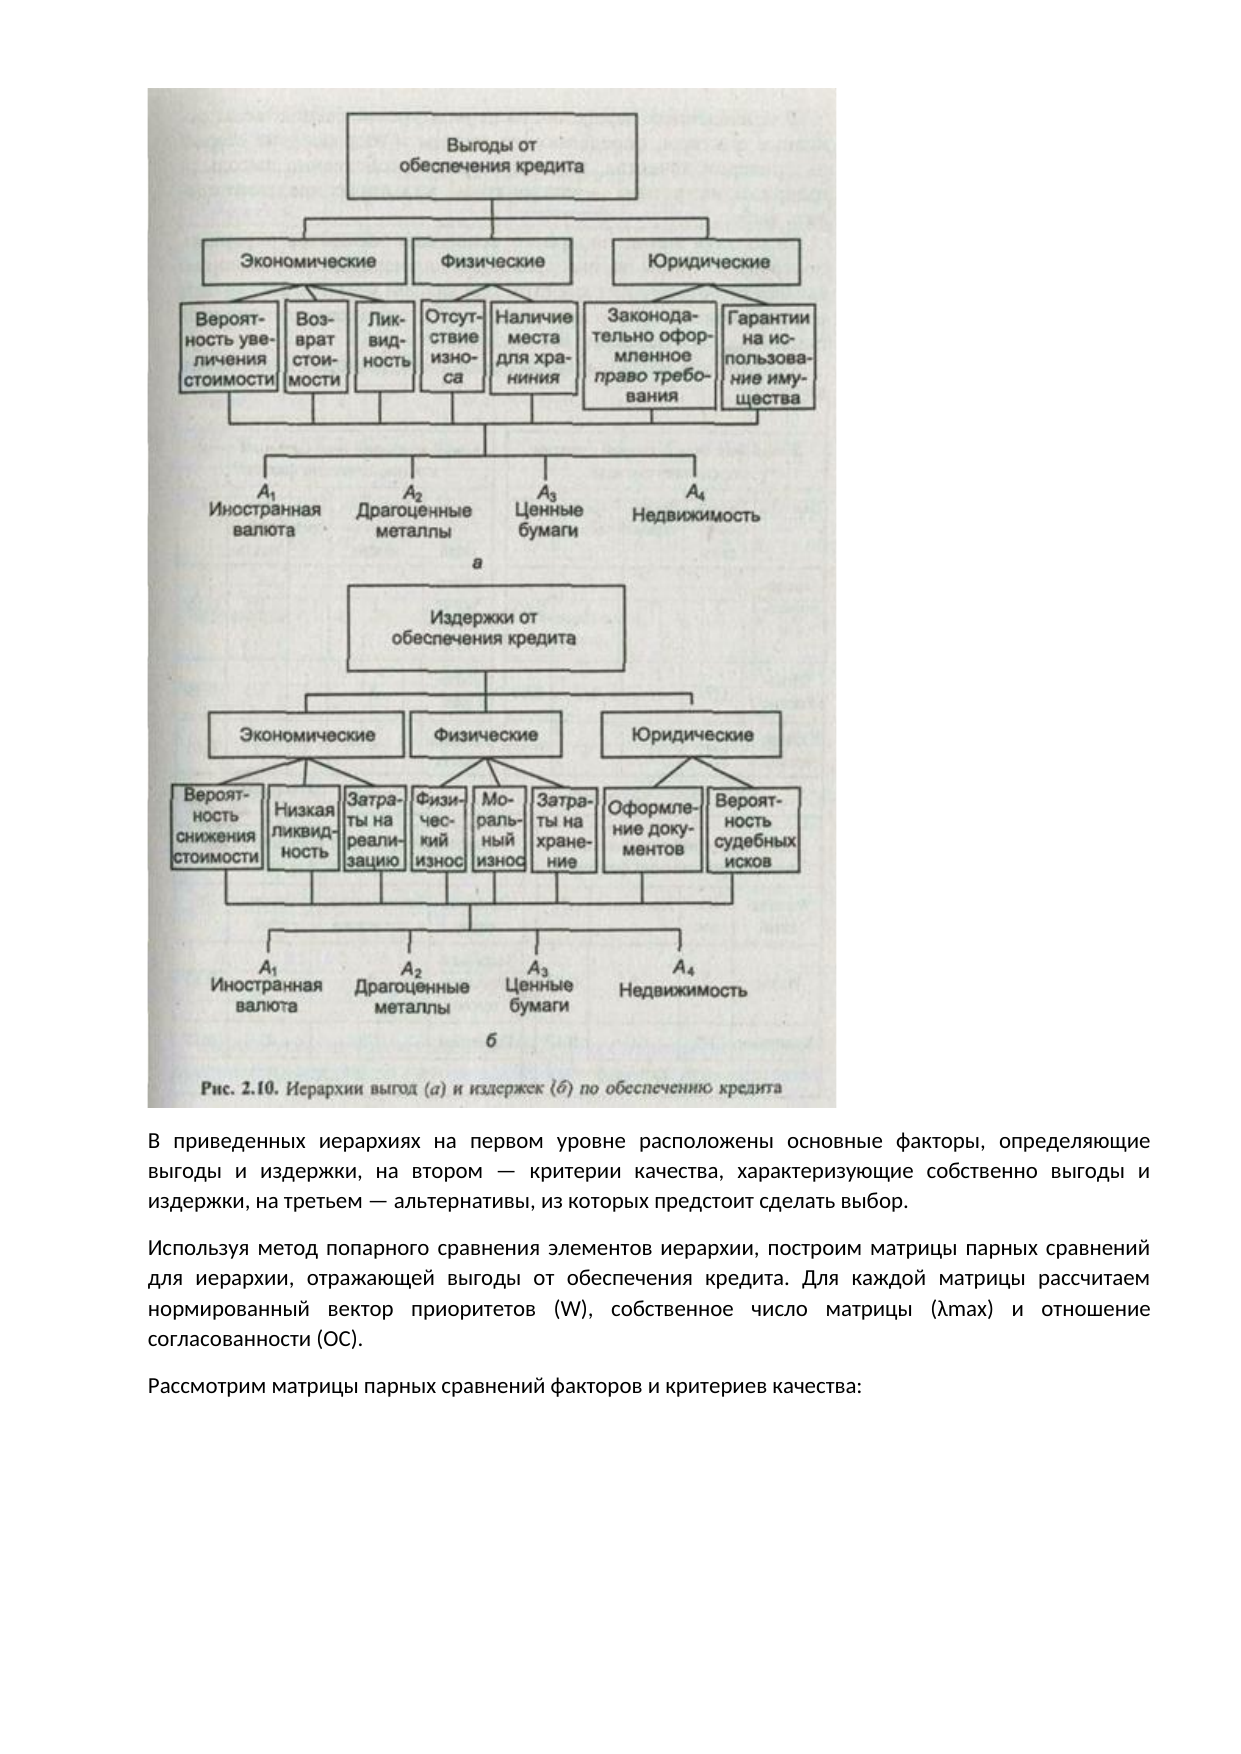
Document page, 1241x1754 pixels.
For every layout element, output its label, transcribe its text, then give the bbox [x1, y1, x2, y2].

text Используя метод попарного сравнения элементов иерархии, построим матрицы парных сравнений для иерархии, отражающей выгоды от обеспечения кредита. Для каждой матрицы рассчитаем нормированный вектор приоритетов (W), собственное число матрицы (λmax) и отношение согласованности (ОС). [148, 1233, 1152, 1352]
text В приведенных иерархиях на первом уровне расположены основные факторы, определяющие выгоды и издержки, на втором — критерии качества, характеризующие собственно выгоды и издержки, на третьем — альтернативы, из которых предстоит сделать выбор. [148, 1126, 1152, 1214]
picture [147, 88, 837, 1108]
text Рассмотрим матрицы парных сравнений факторов и критериев качества: [148, 1371, 1152, 1399]
